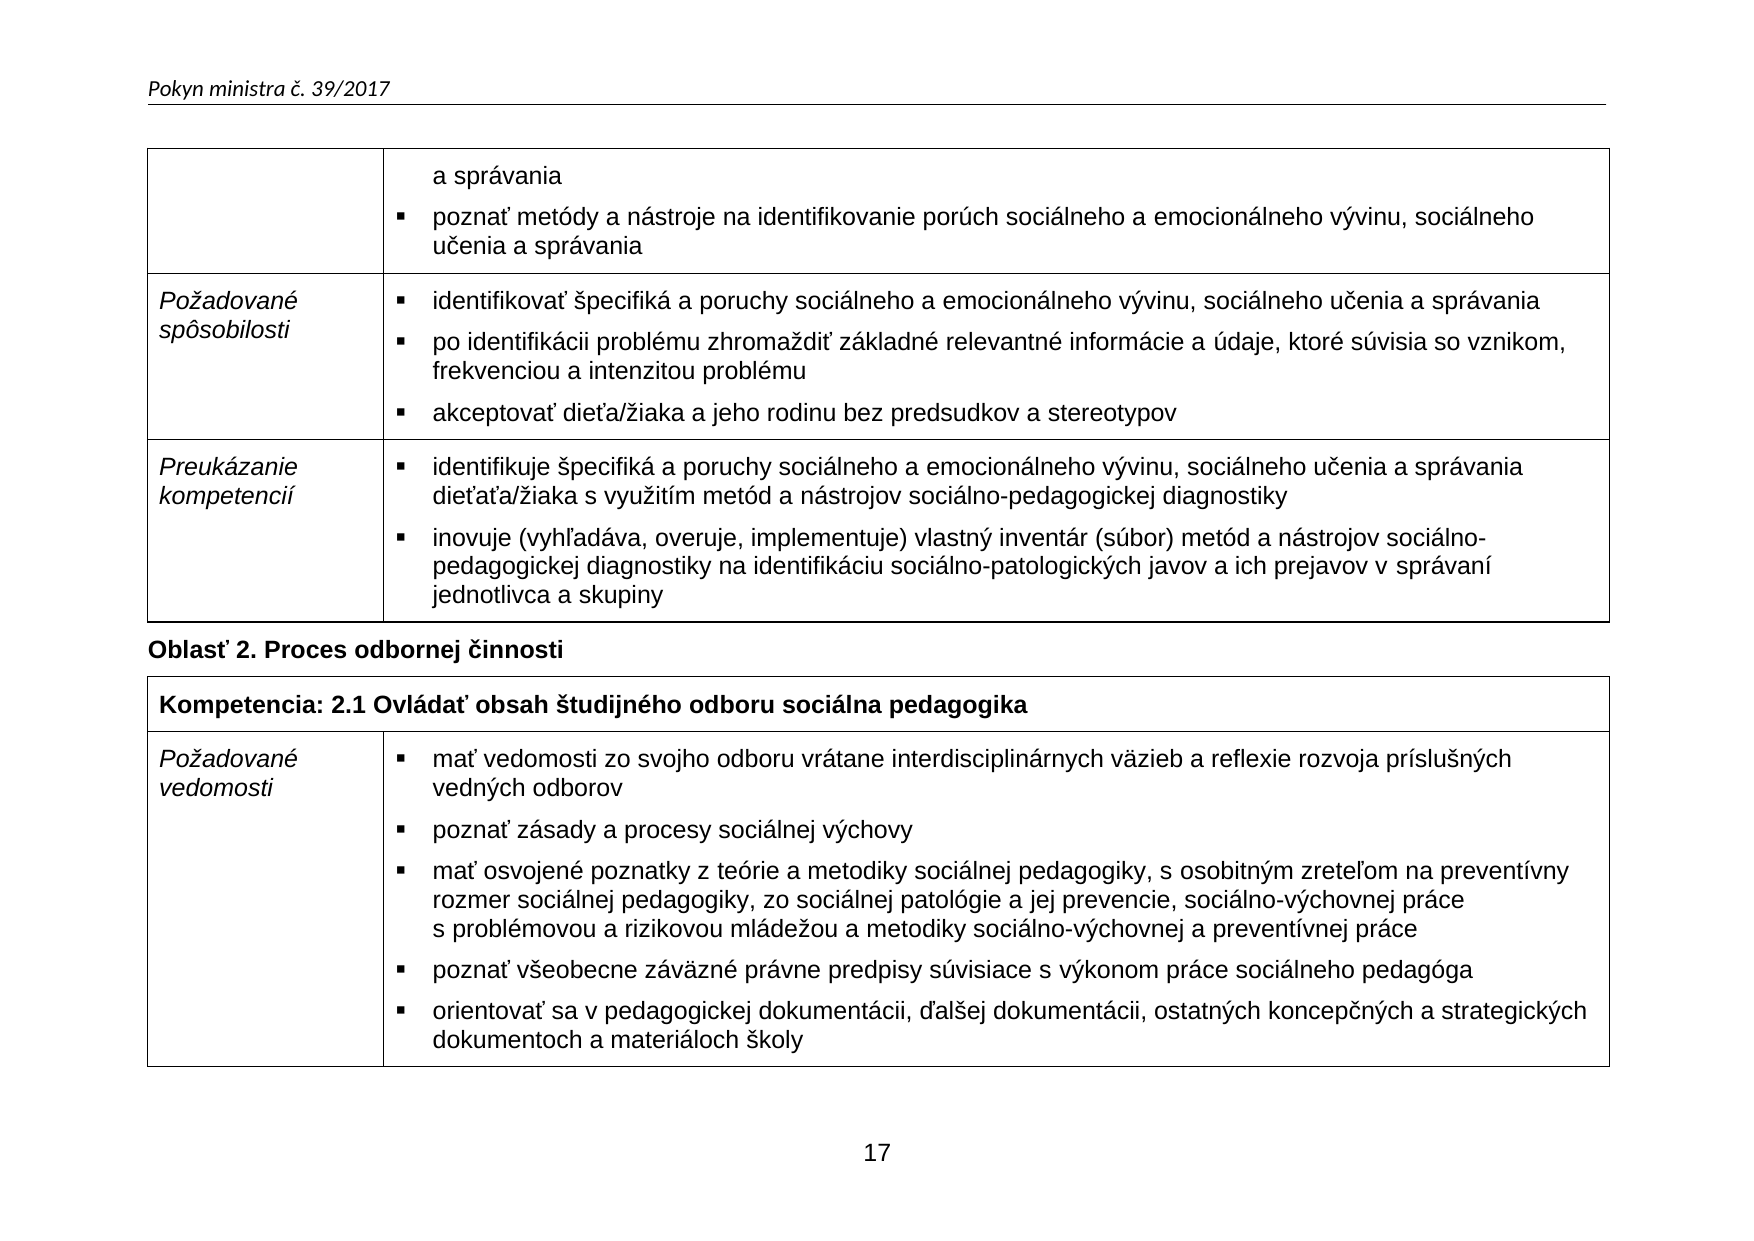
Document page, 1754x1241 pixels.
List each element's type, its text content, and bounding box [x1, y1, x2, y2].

table_cell mať vedomosti zo svojho odboru vrátane interdisciplinárnych väzieb a reflexie rozvoja príslušných vedných odborov poznať zásady a procesy sociálnej výchovy mať osvojené poznatky z teórie a metodiky sociálnej pedagogiky, s osobitným zreteľom na preventívny rozmer sociálnej pedagogiky, zo sociálnej patológie a jej prevencie, sociálno-výchovnej práce s problémovou a rizikovou mládežou a metodiky sociálno-výchovnej a preventívnej práce poznať všeobecne záväzné právne predpisy súvisiace s výkonom práce sociálneho pedagóga orientovať sa v pedagogickej dokumentácii, ďalšej dokumentácii, ostatných koncepčných a strategických dokumentoch a materiáloch školy [384, 732, 1609, 1066]
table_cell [384, 149, 1609, 272]
table_cell identifikovať špecifiká a poruchy sociálneho a emocionálneho vývinu, sociálneho učenia a správania po identifikácii problému zhromaždiť základné relevantné informácie a údaje, ktoré súvisia so vznikom, frekvenciou a intenzitou problému akceptovať dieťa/žiaka a jeho rodinu bez predsudkov a stereotypov [384, 274, 1609, 439]
table_cell Preukázanie kompetencií [148, 440, 383, 621]
table_cell Požadované spôsobilosti [148, 274, 383, 439]
text Oblasť 2. Proces odbornej činnosti [148, 635, 1606, 664]
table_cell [148, 149, 383, 272]
table_cell Požadované vedomosti [148, 732, 383, 1066]
table_cell identifikuje špecifiká a poruchy sociálneho a emocionálneho vývinu, sociálneho učenia a správania dieťaťa/žiaka s využitím metód a nástrojov sociálno-pedagogickej diagnostiky inovuje (vyhľadáva, overuje, implementuje) vlastný inventár (súbor) metód a nástrojov sociálno-pedagogickej diagnostiky na identifikáciu sociálno-patologických javov a ich prejavov v správaní jednotlivca a skupiny [384, 440, 1609, 621]
table_header Kompetencia: 2.1 Ovládať obsah študijného odboru sociálna pedagogika [148, 677, 1609, 731]
